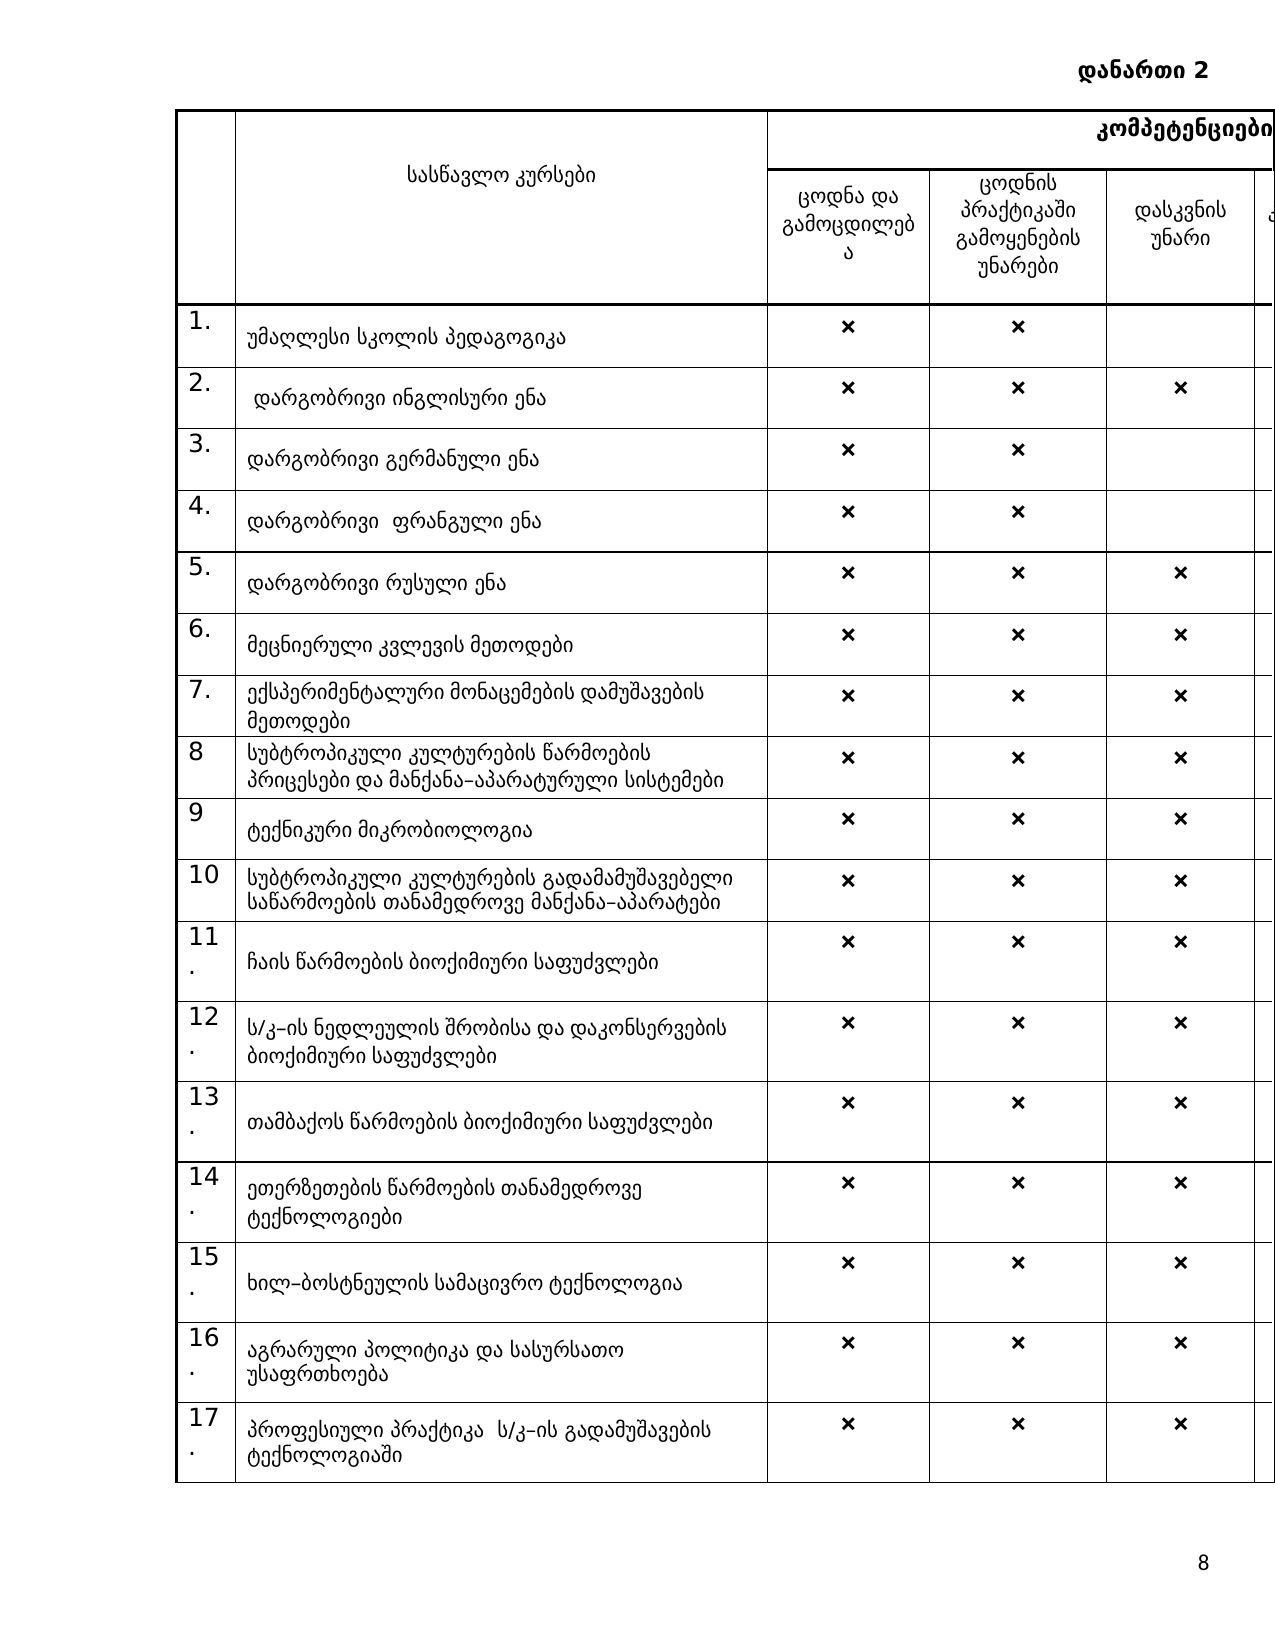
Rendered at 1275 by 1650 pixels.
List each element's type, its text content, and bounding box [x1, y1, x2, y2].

table_cell × [1255, 367, 1274, 428]
table_cell მეცნიერული კვლევის მეთოდები [236, 614, 767, 674]
table_cell × [1255, 428, 1274, 490]
table_cell × [768, 1403, 929, 1482]
table_cell [1107, 306, 1254, 367]
table_cell × [768, 368, 929, 428]
table_cell 1. [178, 306, 235, 367]
table_cell 7. [178, 676, 235, 736]
table_cell 3. [178, 429, 235, 490]
table_cell × [930, 491, 1106, 551]
table_cell 9 [178, 799, 235, 859]
table_cell × [930, 1403, 1106, 1482]
table_cell × [1107, 1323, 1254, 1402]
table_cell × [1107, 1163, 1254, 1242]
table_cell × [930, 368, 1106, 428]
table_cell × [1107, 553, 1254, 613]
table_cell 5. [178, 553, 235, 613]
table_cell [1255, 736, 1274, 798]
table_cell × [930, 306, 1106, 367]
table_cell 11. [178, 922, 235, 1001]
table_cell დარგობრივი რუსული ენა [236, 553, 767, 613]
table_cell 8 [178, 737, 235, 798]
table_cell [1255, 1001, 1274, 1081]
table_cell × [1107, 1403, 1254, 1482]
table_cell 6. [178, 614, 235, 674]
table_cell × [930, 1082, 1106, 1161]
table_cell × [768, 799, 929, 859]
table_header [178, 112, 235, 303]
table_cell × [930, 1163, 1106, 1242]
table_cell × [1107, 799, 1254, 859]
table_cell × [768, 676, 929, 736]
table_header კომპეტენციების ჩამონათვალი [768, 112, 1273, 167]
table_cell დარგობრივი ინგლისური ენა [236, 368, 767, 428]
table_cell × [768, 922, 929, 1001]
table_cell ხილ–ბოსტნეულის სამაცივრო ტექნოლოგია [236, 1243, 767, 1322]
table_cell 4. [178, 491, 235, 551]
table_cell ექსპერიმენტალური მონაცემების დამუშავების მეთოდები [236, 676, 767, 736]
table_cell × [930, 1323, 1106, 1402]
table_cell × [930, 1002, 1106, 1081]
table_cell × [768, 860, 929, 921]
table_cell × [1255, 303, 1274, 367]
table_cell × [768, 553, 929, 613]
table_cell × [930, 429, 1106, 490]
table_cell × [1107, 1082, 1254, 1161]
table_cell × [1107, 676, 1254, 736]
table_cell × [1255, 551, 1274, 613]
table_cell × [1255, 1322, 1274, 1402]
table_cell [1255, 1161, 1274, 1242]
table_cell [1255, 798, 1274, 859]
table_cell დასკვნის უნარი [1107, 171, 1254, 303]
text დანართი 2 [147, 57, 1209, 84]
table_cell × [1107, 614, 1254, 674]
table_cell [1255, 1242, 1274, 1322]
table_cell × [1255, 490, 1274, 551]
table_cell 15. [178, 1243, 235, 1322]
table_cell × [768, 737, 929, 798]
table_cell × [930, 922, 1106, 1001]
table_cell ჩაის წარმოების ბიოქიმიური საფუძვლები [236, 922, 767, 1001]
table_cell უმაღლესი სკოლის პედაგოგიკა [236, 306, 767, 367]
table_cell აგრარული პოლიტიკა და სასურსათო უსაფრთხოება [236, 1323, 767, 1402]
table_cell ეთერზეთების წარმოების თანამედროვე ტექნოლოგიები [236, 1163, 767, 1242]
table_cell × [930, 737, 1106, 798]
table_cell × [1107, 922, 1254, 1001]
table_cell ს/კ–ის ნედლეულის შრობისა და დაკონსერვების ბიოქიმიური საფუძვლები [236, 1002, 767, 1081]
table_cell × [930, 1243, 1106, 1322]
table_cell × [768, 614, 929, 674]
table_cell [1255, 675, 1274, 736]
table_header სასწავლო კურსები [236, 112, 767, 303]
table_cell × [768, 1243, 929, 1322]
table_cell 17. [178, 1403, 235, 1482]
table_cell [1255, 613, 1274, 674]
table_cell × [1107, 737, 1254, 798]
table_cell × [768, 306, 929, 367]
table_cell × [1107, 1002, 1254, 1081]
table_cell სუბტროპიკული კულტურების წარმოების პრიცესები და მანქანა–აპარატურული სისტემები [236, 737, 767, 798]
table_cell × [768, 1082, 929, 1161]
table_cell კომუნიკაციის უნარი [1255, 168, 1274, 303]
table_cell 12. [178, 1002, 235, 1081]
table_cell ცოდნა და გამოცდილება [768, 171, 929, 303]
table_cell 16. [178, 1323, 235, 1402]
table_cell 2. [178, 368, 235, 428]
table_cell პროფესიული პრაქტიკა ს/კ–ის გადამუშავების ტექნოლოგიაში [236, 1403, 767, 1482]
table_cell × [768, 491, 929, 551]
table_cell × [768, 1163, 929, 1242]
table_cell დარგობრივი გერმანული ენა [236, 429, 767, 490]
table_cell × [1107, 1243, 1254, 1322]
table_cell × [1107, 860, 1254, 921]
table_cell 14. [178, 1163, 235, 1242]
table_cell 10 [178, 860, 235, 921]
table_cell × [768, 429, 929, 490]
table_cell [1107, 429, 1254, 490]
table_cell × [930, 676, 1106, 736]
table_cell × [768, 1002, 929, 1081]
table_cell × [930, 614, 1106, 674]
table_cell × [930, 860, 1106, 921]
table_cell [1255, 921, 1274, 1001]
table_cell ცოდნის პრაქტიკაში გამოყენების უნარები [930, 171, 1106, 303]
table_cell × [768, 1323, 929, 1402]
table_cell 13. [178, 1082, 235, 1161]
table_cell × [930, 799, 1106, 859]
table_cell თამბაქოს წარმოების ბიოქიმიური საფუძვლები [236, 1082, 767, 1161]
table_cell დარგობრივი ფრანგული ენა [236, 491, 767, 551]
table_cell [1107, 491, 1254, 551]
table_cell [1255, 1081, 1274, 1161]
table_cell × [1255, 1402, 1274, 1482]
table_cell სუბტროპიკული კულტურების გადამამუშავებელი საწარმოების თანამედროვე მანქანა–აპარატები [236, 860, 767, 921]
table_cell [1255, 859, 1274, 921]
table_cell × [1107, 368, 1254, 428]
table_cell × [930, 553, 1106, 613]
table_cell ტექნიკური მიკრობიოლოგია [236, 799, 767, 859]
